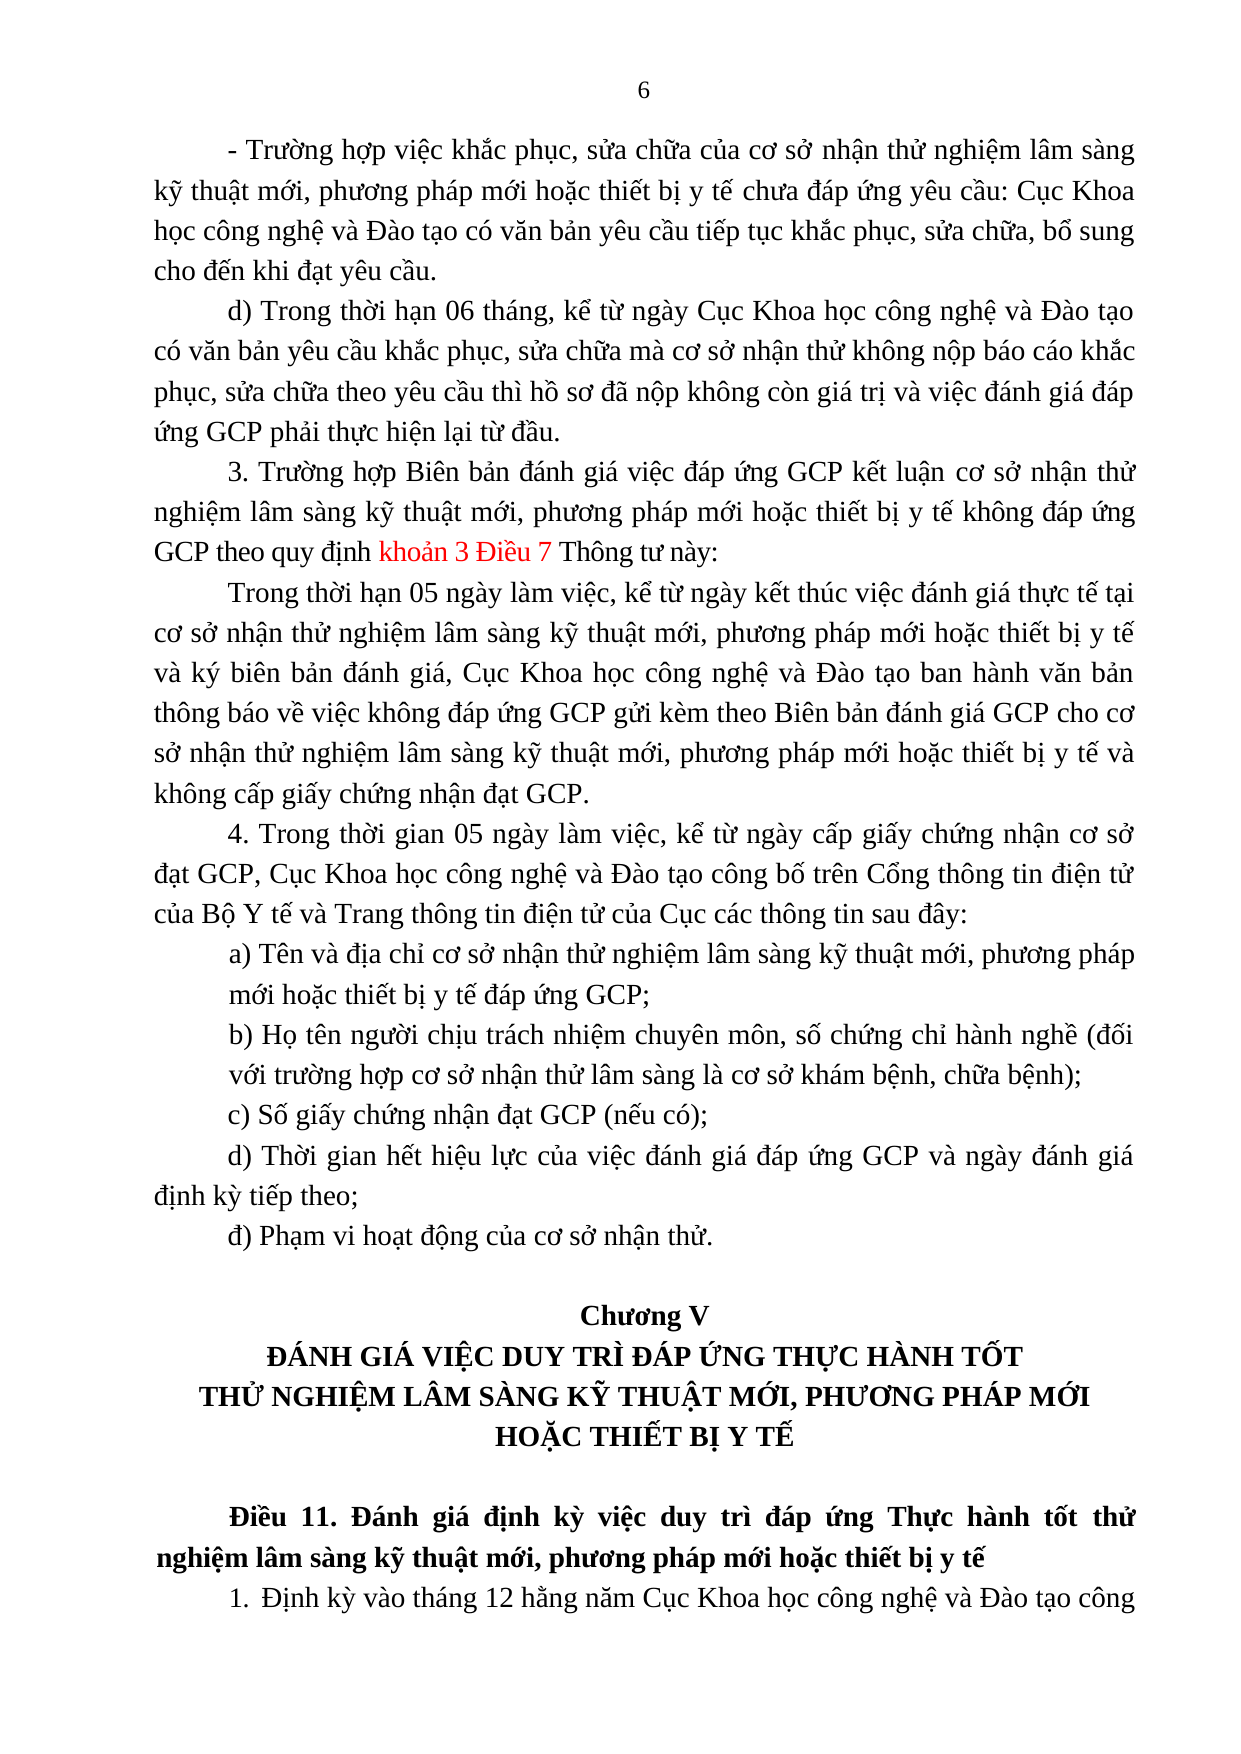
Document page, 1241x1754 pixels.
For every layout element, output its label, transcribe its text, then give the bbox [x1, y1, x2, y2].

text Điều 11. Đánh giá định kỳ việc duy trì đáp ứng Thực hành tốt thử nghiệm lâm sàng kỹ thuật mới, phương pháp mới hoặc thiết bị y tế [156, 1499, 1136, 1573]
text b) Họ tên người chịu trách nhiệm chuyên môn, số chứng chỉ hành nghề (đối với trường hợp cơ sở nhận thử lâm sàng là cơ sở khám bệnh, chữa bệnh); [228, 1017, 1135, 1091]
text 3. Trường hợp Biên bản đánh giá việc đáp ứng GCP kết luận cơ sở nhận thử nghiệm lâm sàng kỹ thuật mới, phương pháp mới hoặc thiết bị y tế không đáp ứng GCP theo quy định khoản 3 Điều 7 Thông tư này: [153, 454, 1135, 568]
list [156, 1580, 1135, 1613]
text c) Số giấy chứng nhận đạt GCP (nếu có); [153, 1097, 1135, 1131]
text THỬ NGHIỆM LÂM SÀNG KỸ THUẬT MỚI, PHƯƠNG PHÁP MỚI [153, 1379, 1136, 1412]
text 4. Trong thời gian 05 ngày làm việc, kể từ ngày cấp giấy chứng nhận cơ sở đạt GCP, Cục Khoa học công nghệ và Đào tạo công bố trên Cổng thông tin điện tử của Bộ Y tế và Trang thông tin điện tử của Cục các thông tin sau đây: [153, 816, 1135, 930]
text ĐÁNH GIÁ VIỆC DUY TRÌ ĐÁP ỨNG THỰC HÀNH TỐT [153, 1339, 1136, 1372]
text d) Thời gian hết hiệu lực của việc đánh giá đáp ứng GCP và ngày đánh giá định kỳ tiếp theo; [153, 1138, 1135, 1211]
text Chương V [153, 1298, 1136, 1332]
text d) Trong thời hạn 06 tháng, kể từ ngày Cục Khoa học công nghệ và Đào tạo có văn bản yêu cầu khắc phục, sửa chữa mà cơ sở nhận thử không nộp báo cáo khắc phục, sửa chữa theo yêu cầu thì hồ sơ đã nộp không còn giá trị và việc đánh giá đáp ứng GCP phải thực hiện lại từ đầu. [153, 293, 1135, 447]
text Trong thời hạn 05 ngày làm việc, kể từ ngày kết thúc việc đánh giá thực tế tại cơ sở nhận thử nghiệm lâm sàng kỹ thuật mới, phương pháp mới hoặc thiết bị y tế và ký biên bản đánh giá, Cục Khoa học công nghệ và Đào tạo ban hành văn bản thông báo về việc không đáp ứng GCP gửi kèm theo Biên bản đánh giá GCP cho cơ sở nhận thử nghiệm lâm sàng kỹ thuật mới, phương pháp mới hoặc thiết bị y tế và không cấp giấy chứng nhận đạt GCP. [153, 575, 1135, 809]
text a) Tên và địa chỉ cơ sở nhận thử nghiệm lâm sàng kỹ thuật mới, phương pháp mới hoặc thiết bị y tế đáp ứng GCP; [228, 937, 1135, 1010]
text đ) Phạm vi hoạt động của cơ sở nhận thử. [153, 1218, 1135, 1252]
text - Trường hợp việc khắc phục, sửa chữa của cơ sở nhận thử nghiệm lâm sàng kỹ thuật mới, phương pháp mới hoặc thiết bị y tế chưa đáp ứng yêu cầu: Cục Khoa học công nghệ và Đào tạo có văn bản yêu cầu tiếp tục khắc phục, sửa chữa, bổ sung cho đến khi đạt yêu cầu. [153, 132, 1135, 287]
text HOẶC THIẾT BỊ Y TẾ [153, 1419, 1136, 1453]
